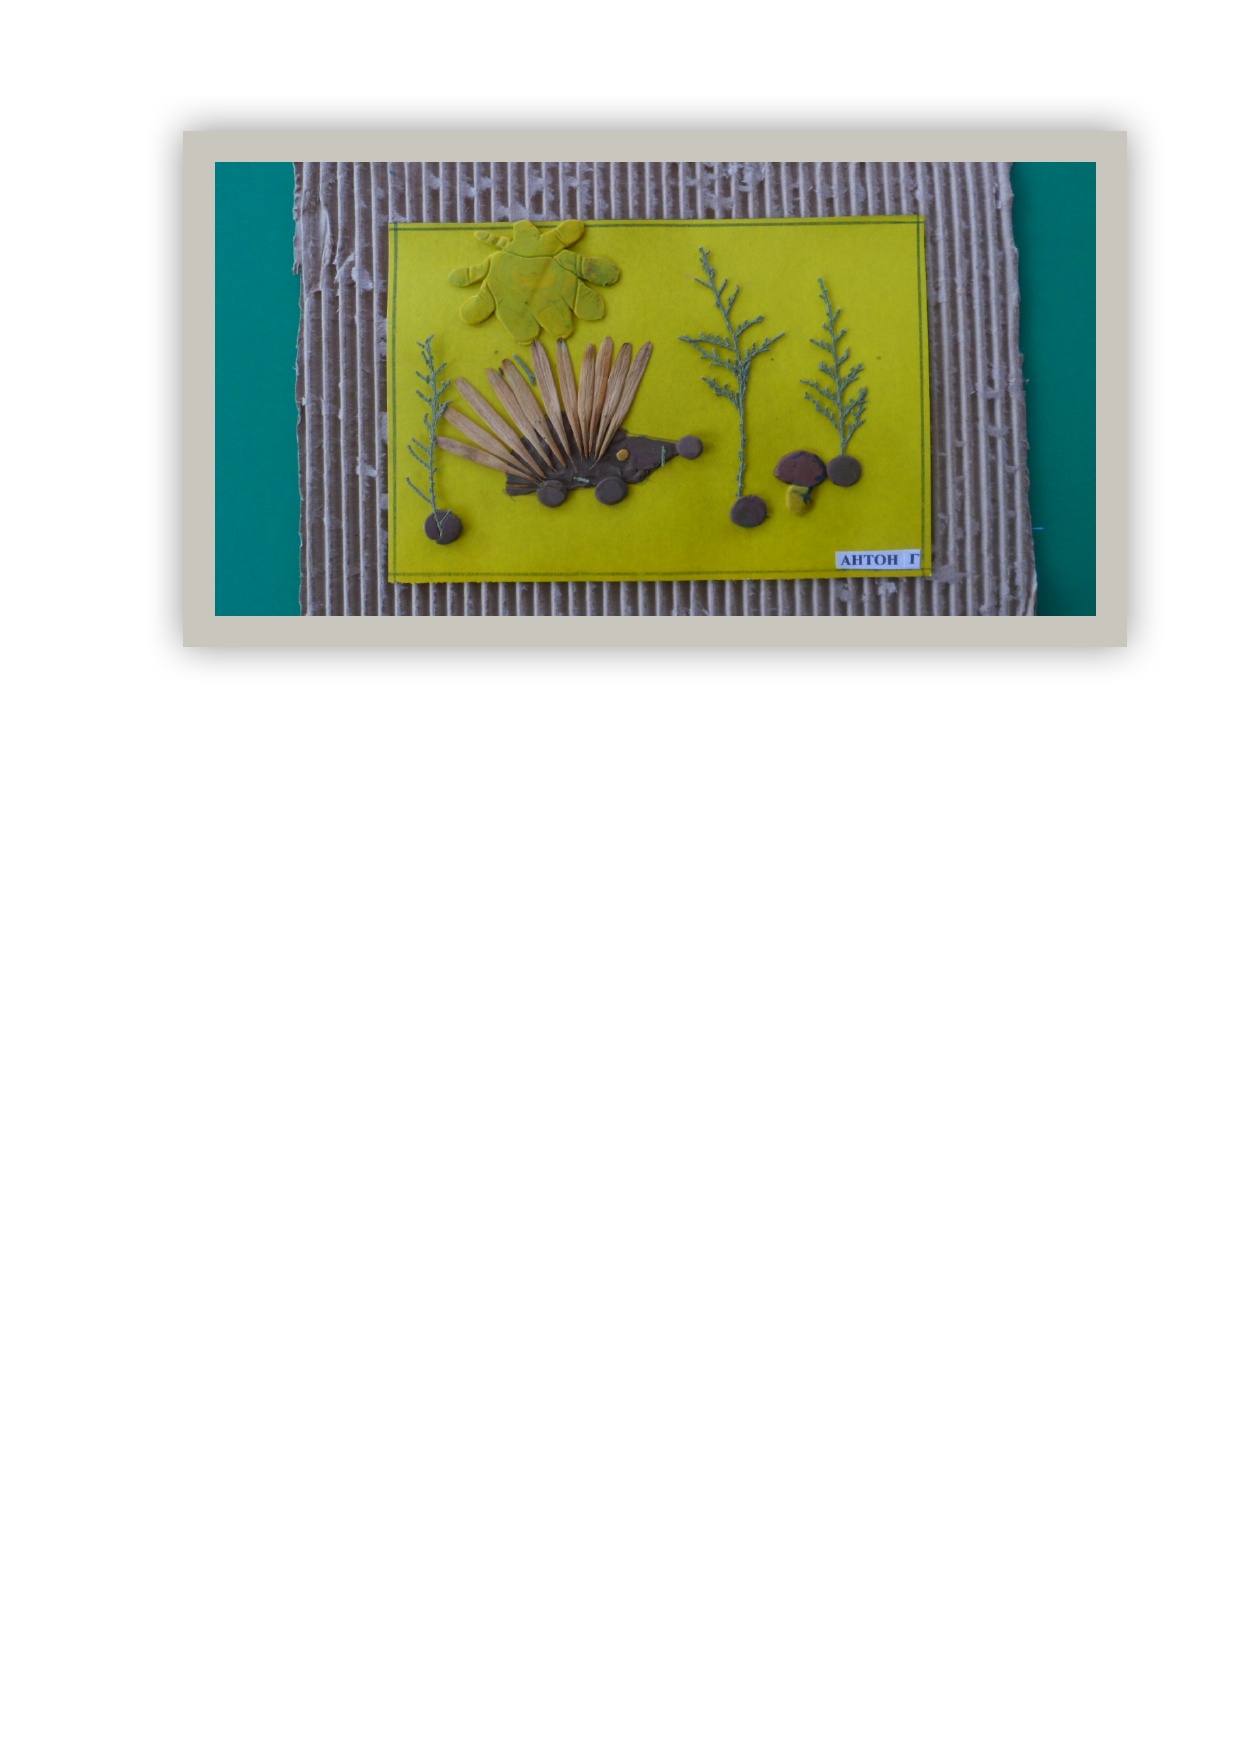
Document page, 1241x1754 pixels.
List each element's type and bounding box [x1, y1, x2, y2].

picture [215, 162, 1096, 616]
